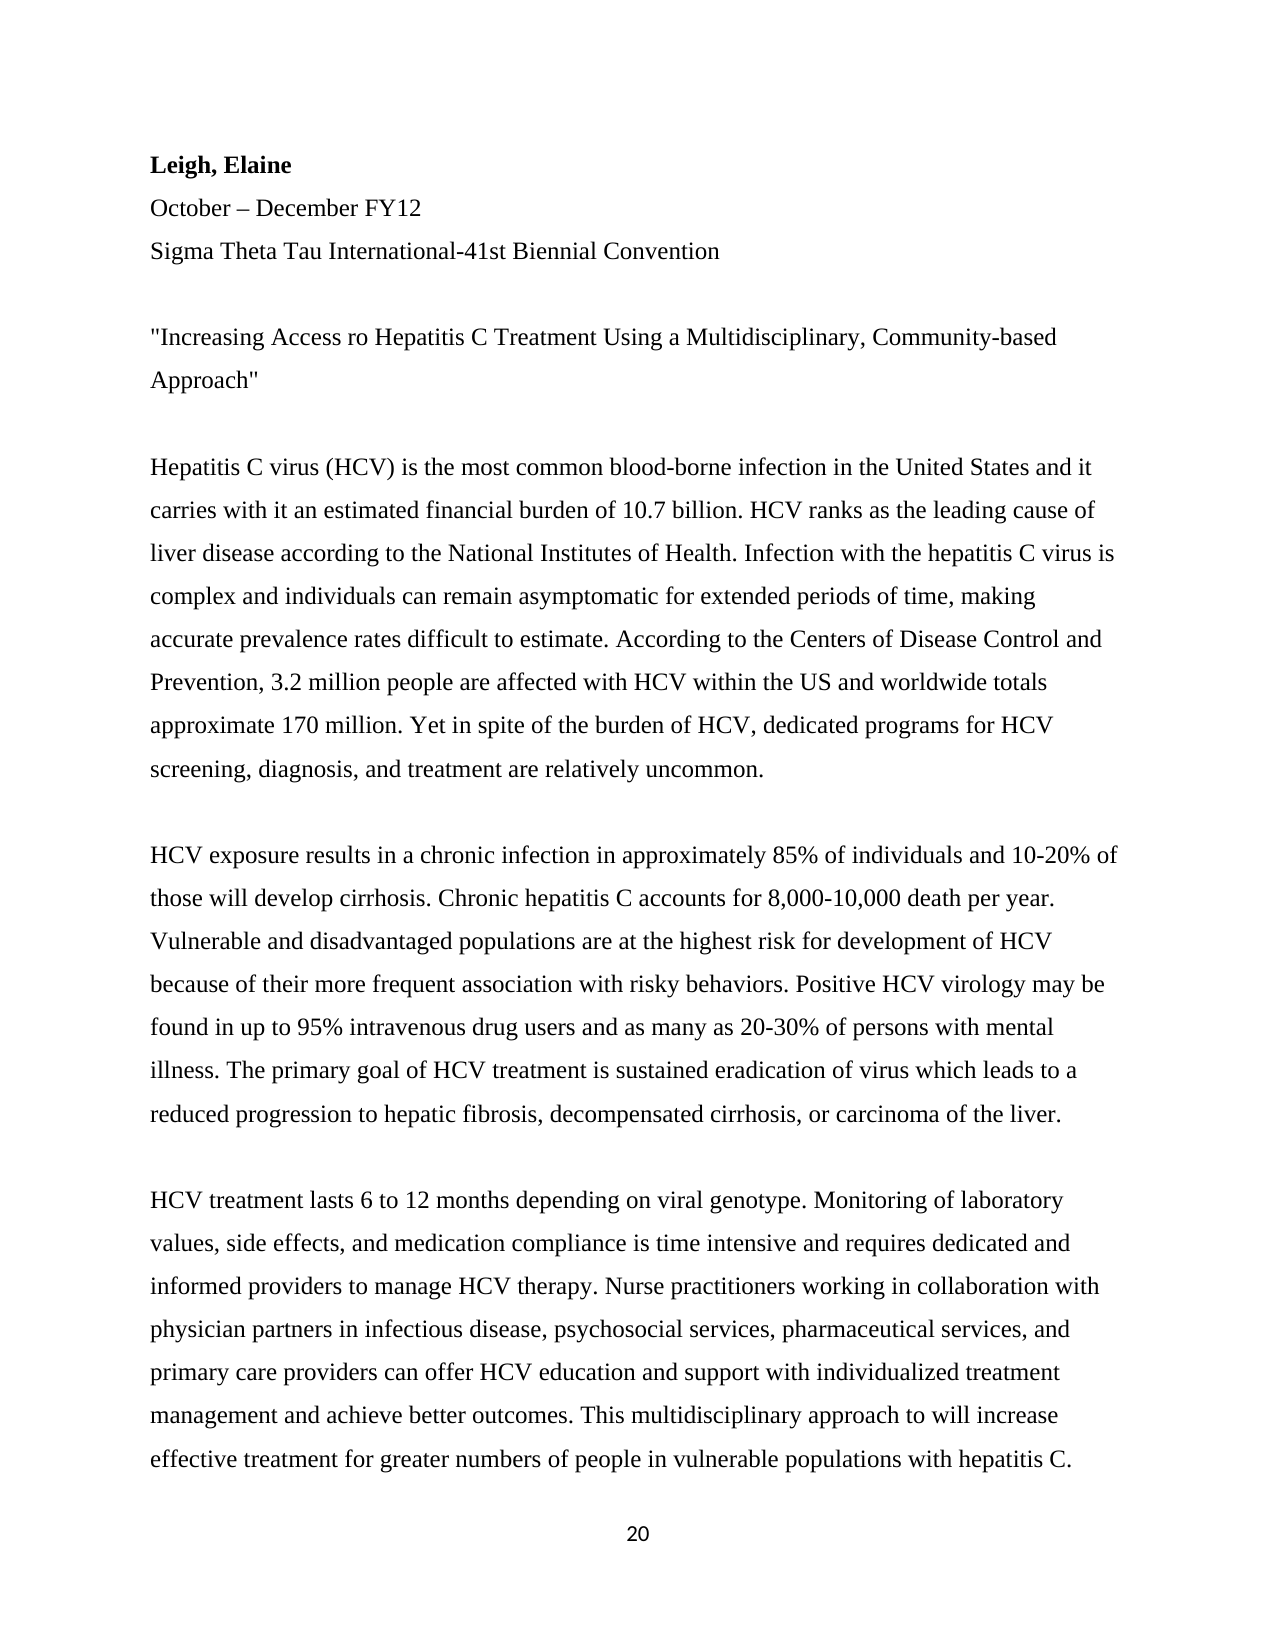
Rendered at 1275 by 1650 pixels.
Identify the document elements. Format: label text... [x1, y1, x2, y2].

text October – December FY12 [150, 193, 1125, 222]
text "Increasing Access ro Hepatitis C Treatment Using a Multidisciplinary, Community-based Approach" [150, 322, 1125, 394]
text Leigh, Elaine [150, 150, 1125, 179]
text Hepatitis C virus (HCV) is the most common blood-borne infection in the United States and it carries with it an estimated financial burden of 10.7 billion. HCV ranks as the leading cause of liver disease according to the National Institutes of Health. Infection with the hepatitis C virus is complex and individuals can remain asymptomatic for extended periods of time, making accurate prevalence rates difficult to estimate. According to the Centers of Disease Control and Prevention, 3.2 million people are affected with HCV within the US and worldwide totals approximate 170 million. Yet in spite of the burden of HCV, dedicated programs for HCV screening, diagnosis, and treatment are relatively uncommon. [150, 452, 1125, 782]
text HCV exposure results in a chronic infection in approximately 85% of individuals and 10-20% of those will develop cirrhosis. Chronic hepatitis C accounts for 8,000-10,000 death per year. Vulnerable and disadvantaged populations are at the highest risk for development of HCV because of their more frequent association with risky behaviors. Positive HCV virology may be found in up to 95% intravenous drug users and as many as 20-30% of persons with mental illness. The primary goal of HCV treatment is sustained eradication of virus which leads to a reduced progression to hepatic fibrosis, decompensated cirrhosis, or carcinoma of the liver. [150, 840, 1125, 1127]
text HCV treatment lasts 6 to 12 months depending on viral genotype. Monitoring of laboratory values, side effects, and medication compliance is time intensive and requires dedicated and informed providers to manage HCV therapy. Nurse practitioners working in collaboration with physician partners in infectious disease, psychosocial services, pharmaceutical services, and primary care providers can offer HCV education and support with individualized treatment management and achieve better outcomes. This multidisciplinary approach to will increase effective treatment for greater numbers of people in vulnerable populations with hepatitis C. [150, 1185, 1125, 1472]
text Sigma Theta Tau International-41st Biennial Convention [150, 236, 1125, 265]
